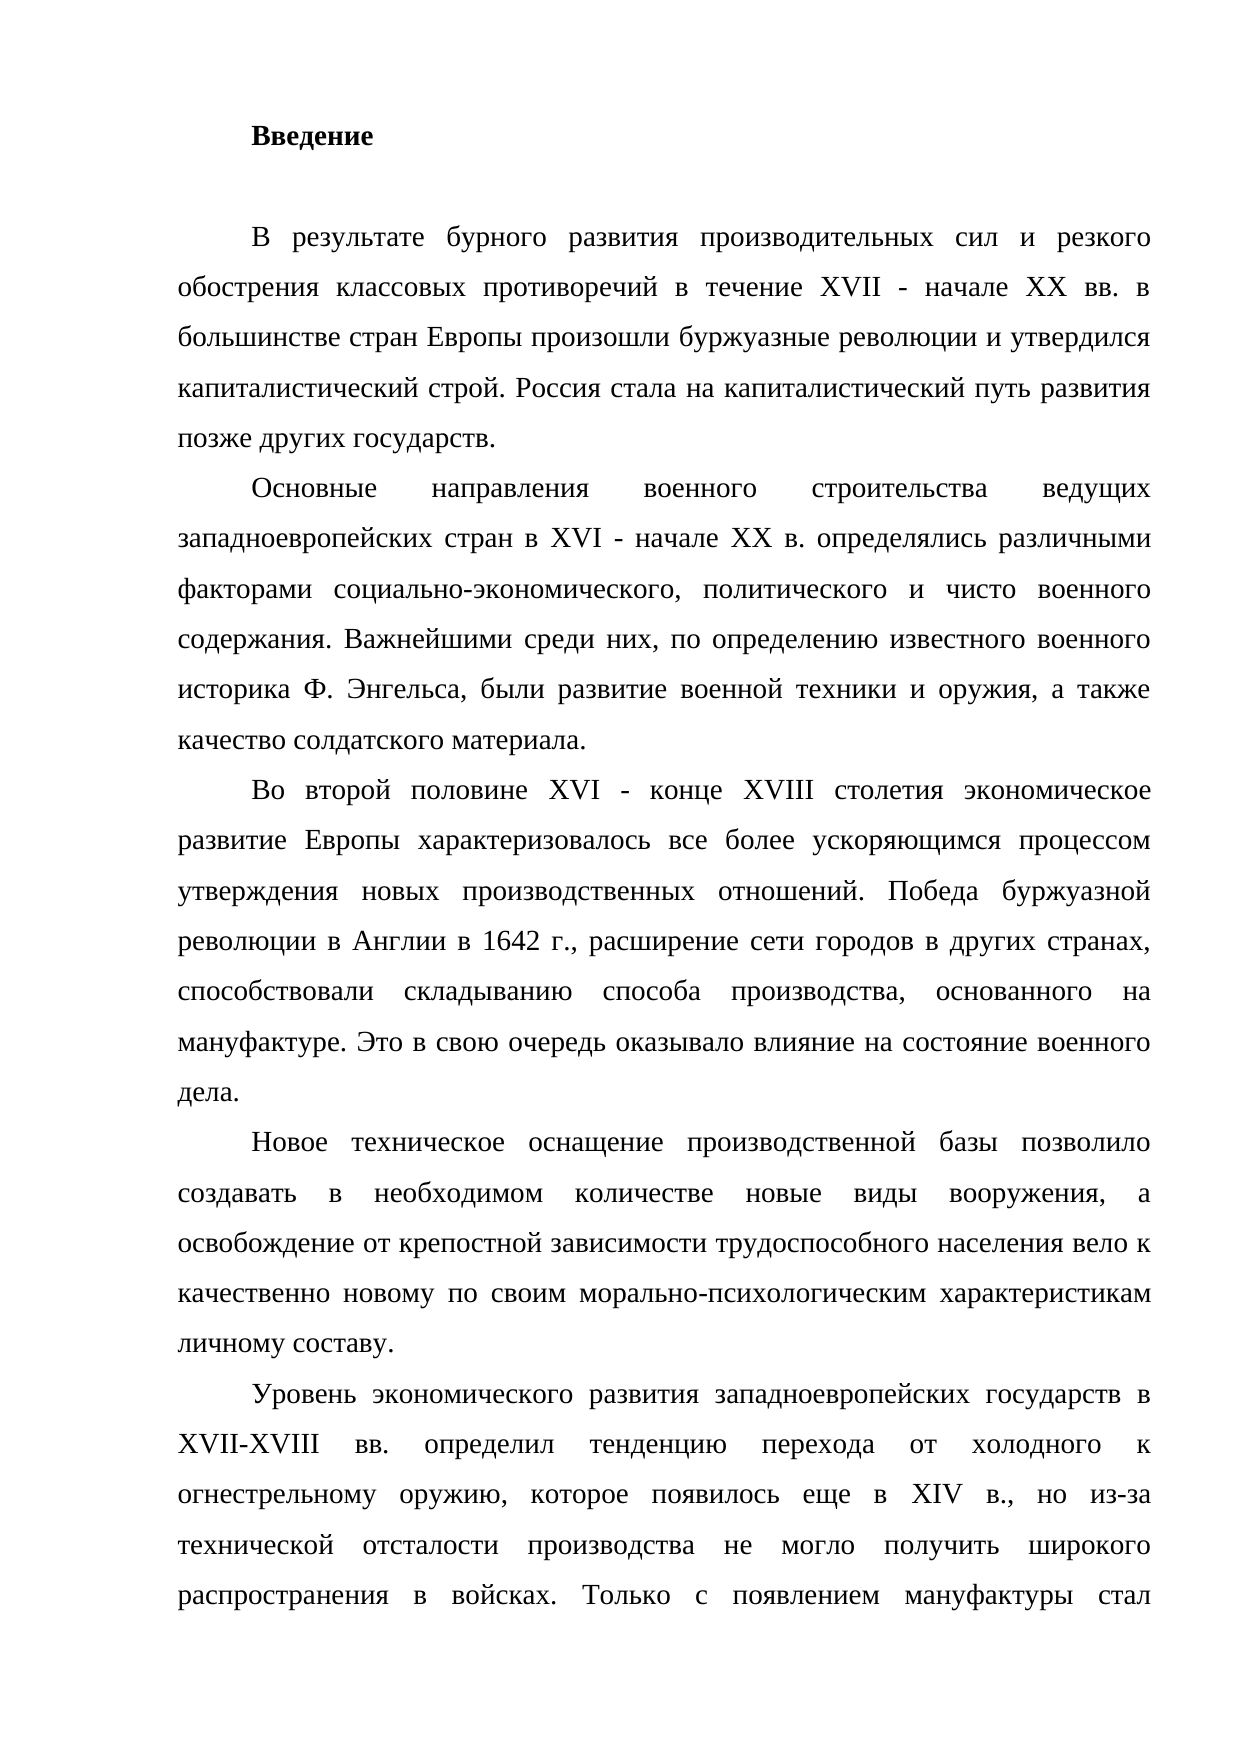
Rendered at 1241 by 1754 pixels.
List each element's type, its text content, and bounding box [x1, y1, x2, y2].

text Новое техническое оснащение производственной базы позволило создавать в необходимом количестве новые виды вооружения, а освобождение от крепостной зависимости трудоспособного населения вело к качественно новому по своим морально-психологическим характеристикам личному составу. [177, 1124, 1152, 1359]
text В результате бурного развития производительных сил и резкого обострения классовых противоречий в течение XVII - начале XX вв. в большинстве стран Европы произошли буржуазные революции и утвердился капиталистический строй. Россия стала на капиталистический путь развития позже других государств. [177, 219, 1152, 453]
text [177, 1376, 1152, 1611]
text Во второй половине ХVI - конце XVIII столетия экономическое развитие Европы характеризовалось все более ускоряющимся процессом утверждения новых производственных отношений. Победа буржуазной революции в Англии в 1642 г., расширение сети городов в других странах, способствовали складыванию способа производства, основанного на мануфактуре. Это в свою очередь оказывало влияние на состояние военного дела. [177, 772, 1152, 1108]
subtitle Введение [177, 118, 1152, 152]
text Основные направления военного строительства ведущих западноевропейских стран в ХVI - начале XX в. определялись различными факторами социально-экономического, политического и чисто военного содержания. Важнейшими среди них, по определению известного военного историка Ф. Энгельса, были развитие военной техники и оружия, а также качество солдатского материала. [177, 470, 1152, 755]
